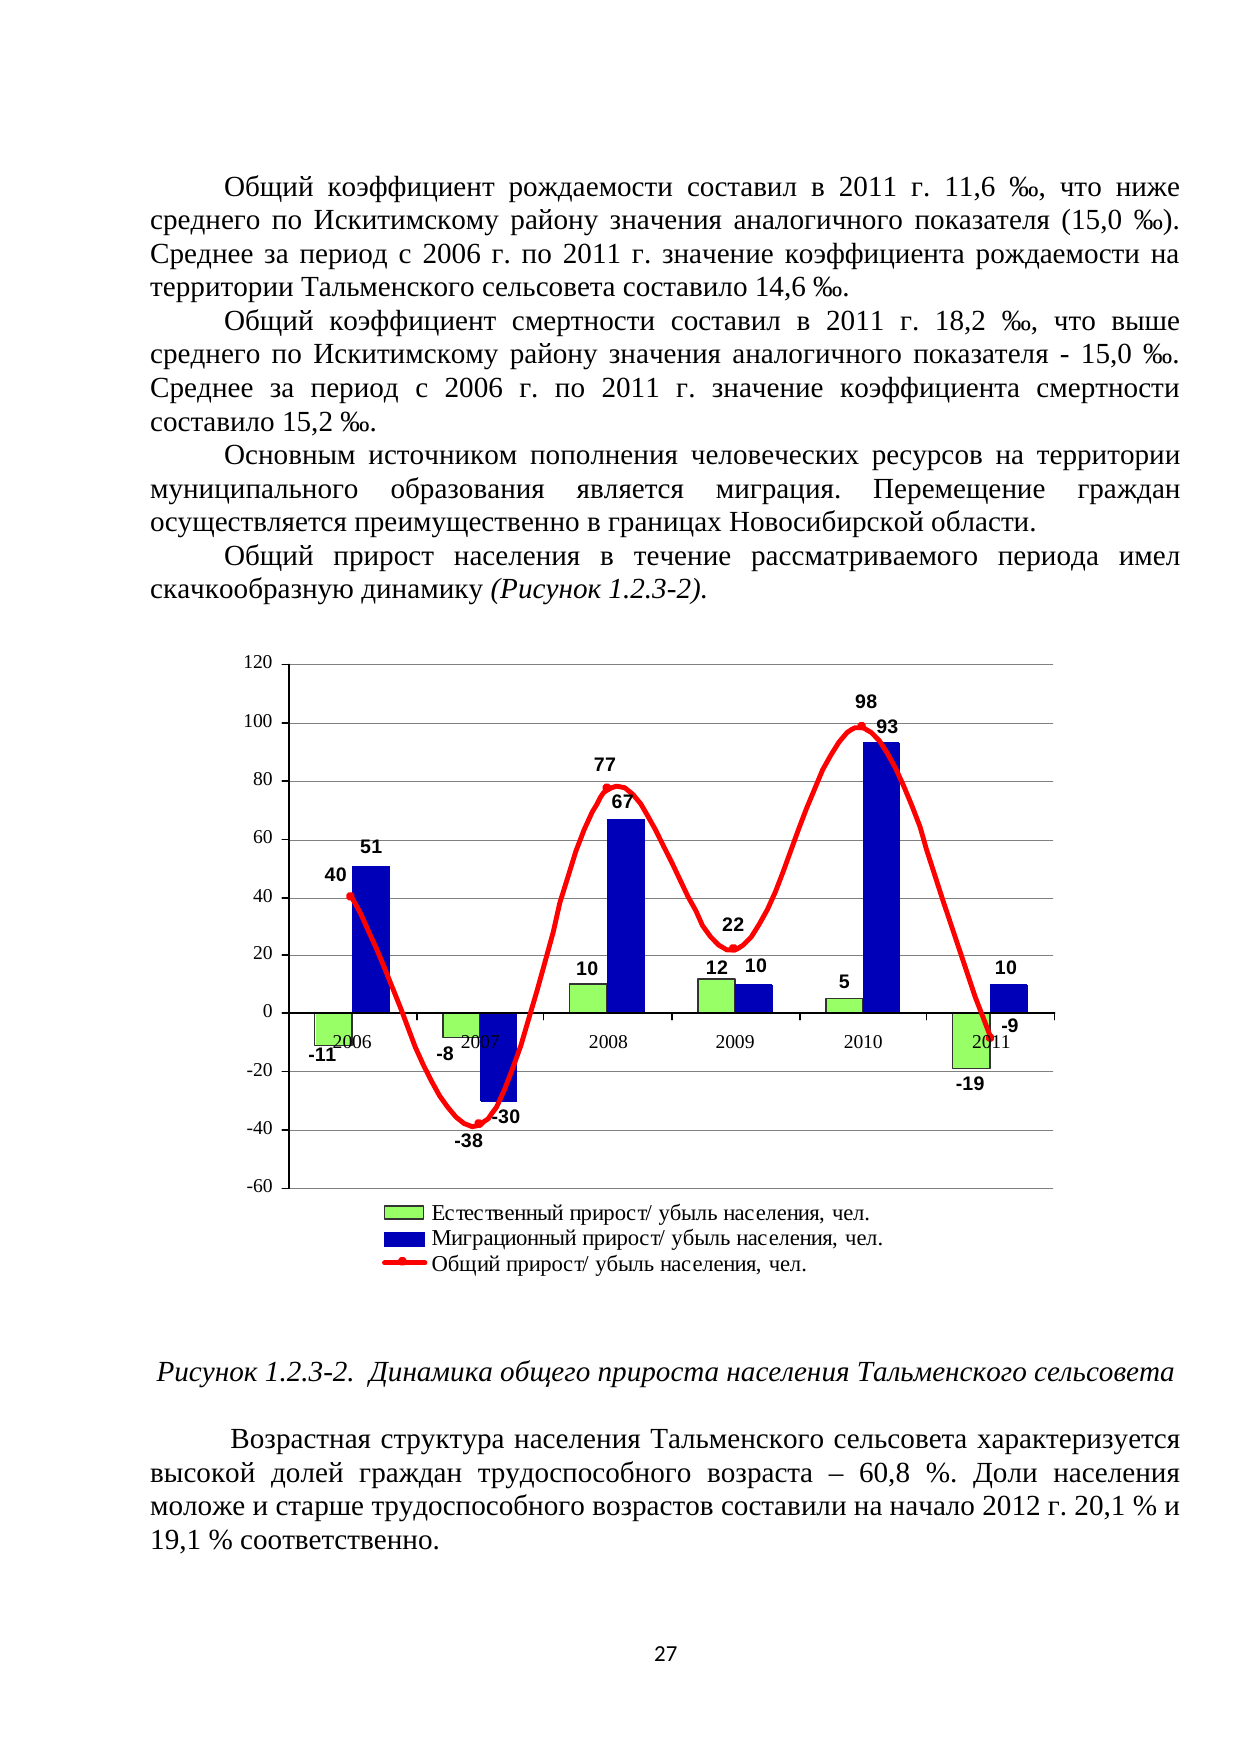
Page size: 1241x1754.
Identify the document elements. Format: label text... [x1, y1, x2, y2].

text Общий коэффициент рождаемости составил в 2011 г. 11,6 ‰, что ниже среднего по Искитимскому району значения аналогичного показателя (15,0 ‰). Среднее за период с 2006 г. по 2011 г. значение коэффициента рождаемости на территории Тальменского сельсовета составило 14,6 ‰. [150, 169, 1181, 303]
text Возрастная структура населения Тальменского сельсовета характеризуется высокой долей граждан трудоспособного возраста – 60,8 %. Доли населения моложе и старше трудоспособного возрастов составили на начало 2012 г. 20,1 % и 19,1 % соответственно. [150, 1421, 1181, 1556]
text Общий прирост населения в течение рассматриваемого периода имел скачкообразную динамику (Рисунок 1.2.3-2). [150, 538, 1181, 605]
text Общий коэффициент смертности составил в 2011 г. 18,2 ‰, что выше среднего по Искитимскому району значения аналогичного показателя - 15,0 ‰. Среднее за период с 2006 г. по 2011 г. значение коэффициента смертности составило 15,2 ‰. [150, 303, 1181, 437]
text Основным источником пополнения человеческих ресурсов на территории муниципального образования является миграция. Перемещение граждан осуществляется преимущественно в границах Новосибирской области. [150, 437, 1181, 538]
text Рисунок 1.2.3-2. Динамика общего прироста населения Тальменского сельсовета [150, 1354, 1181, 1388]
